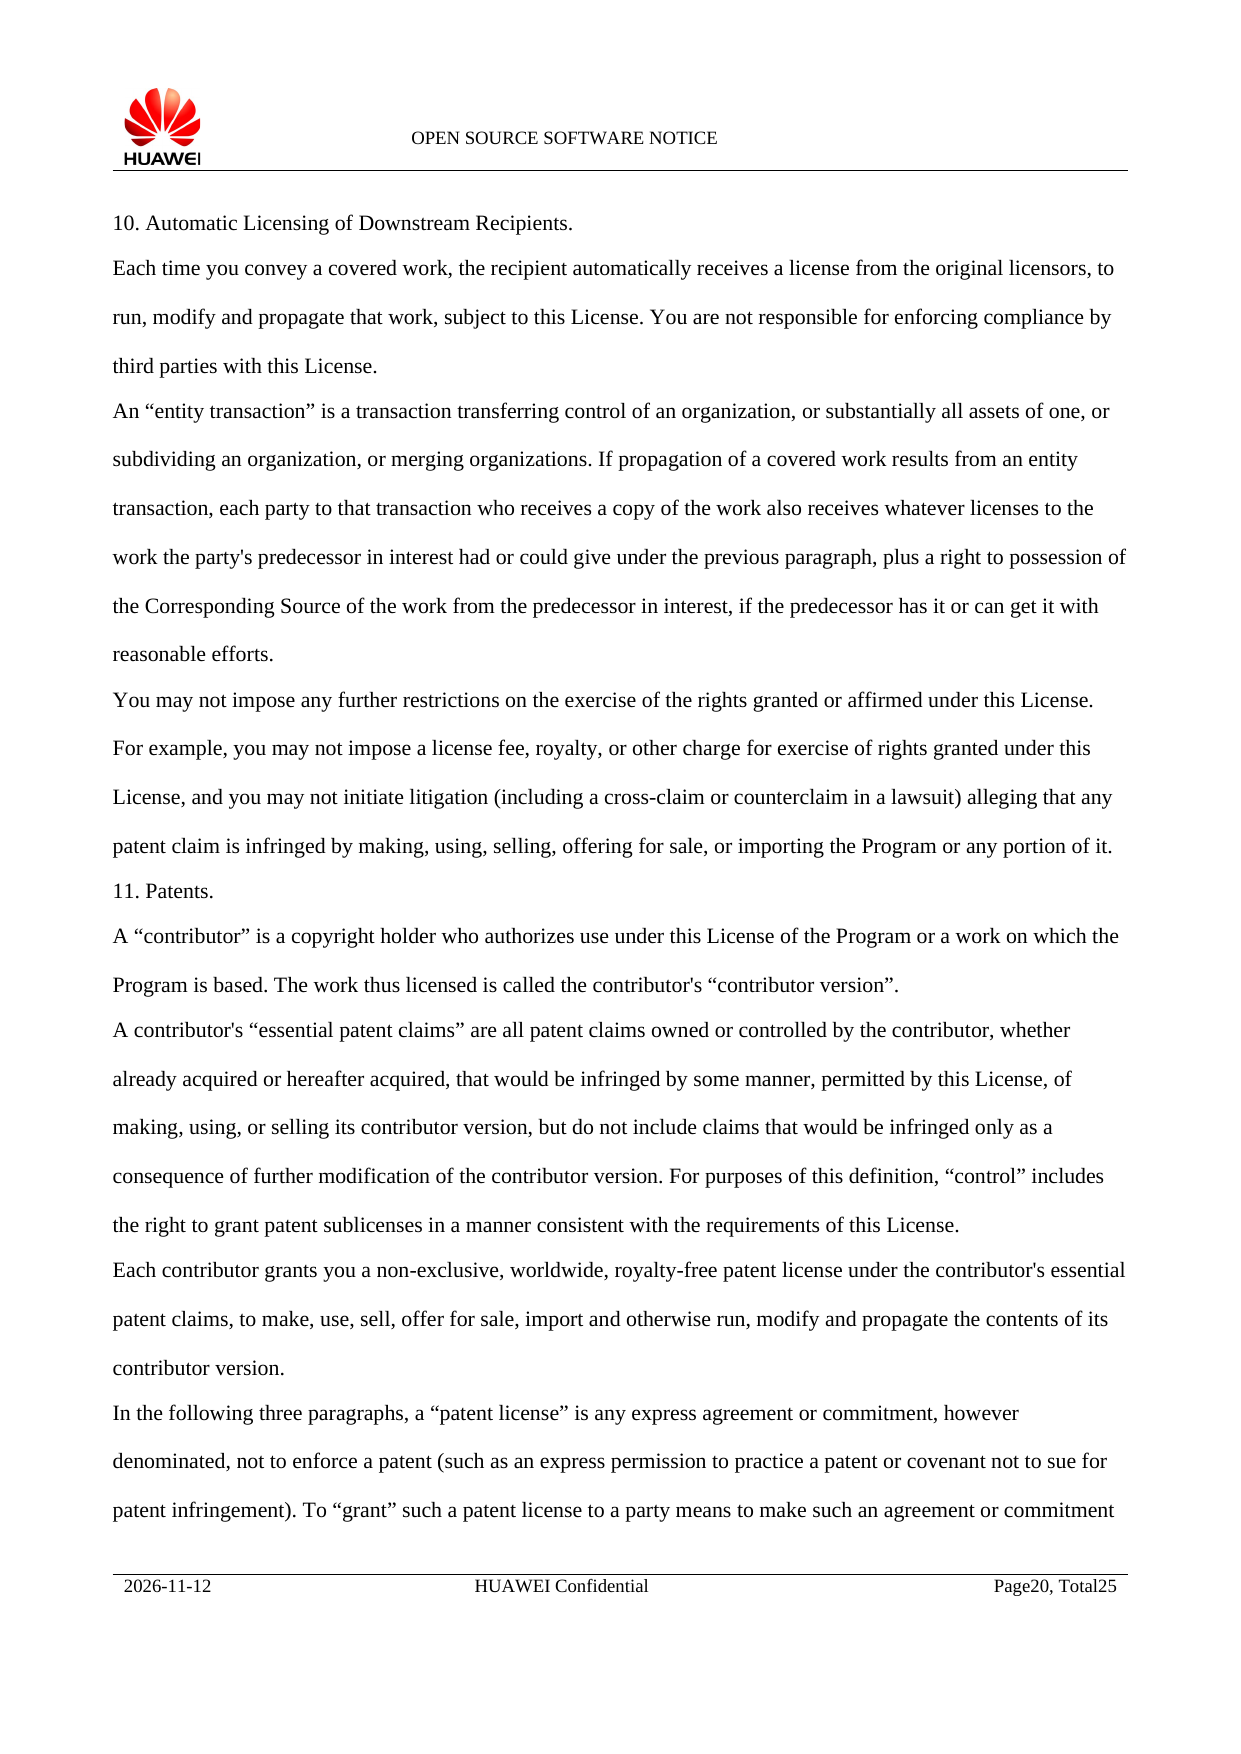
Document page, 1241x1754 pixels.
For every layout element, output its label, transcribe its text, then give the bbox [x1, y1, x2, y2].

text Each time you convey a covered work, the recipient automatically receives a license from the original licensors, to run, modify and propagate that work, subject to this License. You are not responsible for enforcing compliance by third parties with this License. [112, 251, 1128, 381]
text 10. Automatic Licensing of Downstream Recipients. [112, 206, 1128, 239]
picture [124, 88, 201, 165]
text An “entity transaction” is a transaction transferring control of an organization, or substantially all assets of one, or subdividing an organization, or merging organizations. If propagation of a covered work results from an entity transaction, each party to that transaction who receives a copy of the work also receives whatever licenses to the work the party's predecessor in interest had or could give under the previous paragraph, plus a right to possession of the Corresponding Source of the work from the predecessor in interest, if the predecessor has it or can get it with reasonable efforts. [112, 394, 1128, 670]
text A “contributor” is a copyright holder who authorizes use under this License of the Program or a work on which the Program is based. The work thus licensed is called the contributor's “contributor version”. [112, 919, 1128, 1001]
text 11. Patents. [112, 874, 1128, 907]
text A contributor's “essential patent claims” are all patent claims owned or controlled by the contributor, whether already acquired or hereafter acquired, that would be infringed by some manner, permitted by this License, of making, using, or selling its contributor version, but do not include claims that would be infringed only as a consequence of further modification of the contributor version. For purposes of this definition, “control” includes the right to grant patent sublicenses in a manner consistent with the requirements of this License. [112, 1013, 1128, 1241]
text You may not impose any further restrictions on the exercise of the rights granted or affirmed under this License. For example, you may not impose a license fee, royalty, or other charge for exercise of rights granted under this License, and you may not initiate litigation (including a cross-claim or counterclaim in a lawsuit) alleging that any patent claim is infringed by making, using, selling, offering for sale, or importing the Program or any portion of it. [112, 683, 1128, 862]
text Each contributor grants you a non-exclusive, worldwide, royalty-free patent license under the contributor's essential patent claims, to make, use, sell, offer for sale, import and otherwise run, modify and propagate the contents of its contributor version. [112, 1253, 1128, 1383]
